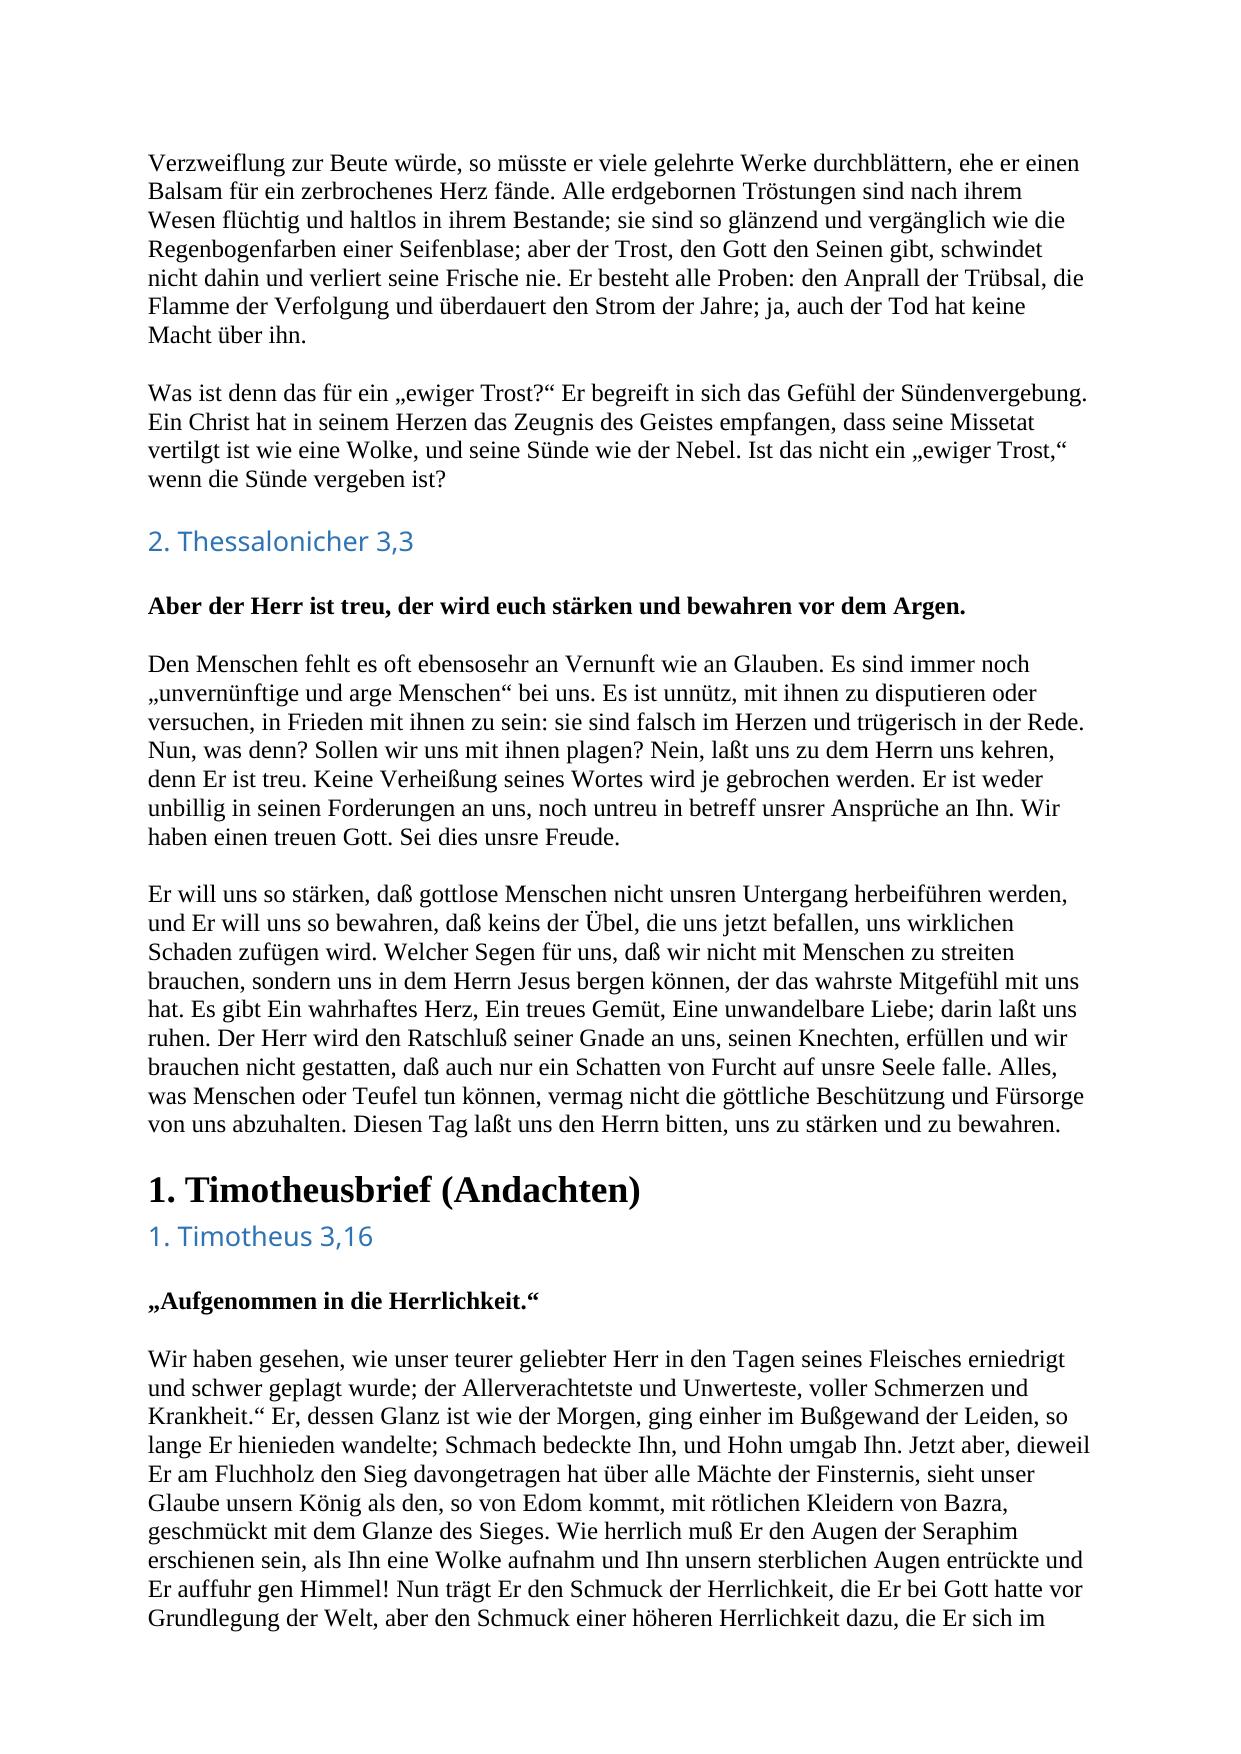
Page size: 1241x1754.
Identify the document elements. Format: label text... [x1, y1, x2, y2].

text Er will uns so stärken, daß gottlose Menschen nicht unsren Untergang herbeiführen werden, und Er will uns so bewahren, daß keins der Übel, die uns jetzt befallen, uns wirklichen Schaden zufügen wird. Welcher Segen für uns, daß wir nicht mit Menschen zu streiten brauchen, sondern uns in dem Herrn Jesus bergen können, der das wahrste Mitgefühl mit uns hat. Es gibt Ein wahrhaftes Herz, Ein treues Gemüt, Eine unwandelbare Liebe; darin laßt uns ruhen. Der Herr wird den Ratschluß seiner Gnade an uns, seinen Knechten, erfüllen und wir brauchen nicht gestatten, daß auch nur ein Schatten von Furcht auf unsre Seele falle. Alles, was Menschen oder Teufel tun können, vermag nicht die göttliche Beschützung und Fürsorge von uns abzuhalten. Diesen Tag laßt uns den Herrn bitten, uns zu stärken und zu bewahren. [148, 879, 1093, 1138]
subtitle 1. Timotheus 3,16 [148, 1217, 1093, 1254]
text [148, 148, 1093, 349]
text Den Menschen fehlt es oft ebensosehr an Vernunft wie an Glauben. Es sind immer noch „unvernünftige und arge Menschen“ bei uns. Es ist unnütz, mit ihnen zu disputieren oder versuchen, in Frieden mit ihnen zu sein: sie sind falsch im Herzen und trügerisch in der Rede. Nun, was denn? Sollen wir uns mit ihnen plagen? Nein, laßt uns zu dem Herrn uns kehren, denn Er ist treu. Keine Verheißung seines Wortes wird je gebrochen werden. Er ist weder unbillig in seinen Forderungen an uns, noch untreu in betreff unsrer Ansprüche an Ihn. Wir haben einen treuen Gott. Sei dies unsre Freude. [148, 649, 1093, 850]
subtitle 2. Thessalonicher 3,3 [148, 522, 1093, 559]
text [148, 1344, 1093, 1631]
subtitle 1. Timotheusbrief (Andachten) [148, 1167, 1093, 1211]
text Aber der Herr ist treu, der wird euch stärken und bewahren vor dem Argen. [148, 591, 1093, 620]
text Was ist denn das für ein „ewiger Trost?“ Er begreift in sich das Gefühl der Sündenvergebung. Ein Christ hat in seinem Herzen das Zeugnis des Geistes empfangen, dass seine Missetat vertilgt ist wie eine Wolke, und seine Sünde wie der Nebel. Ist das nicht ein „ewiger Trost,“ wenn die Sünde vergeben ist? [148, 378, 1093, 493]
text „Aufgenommen in die Herrlichkeit.“ [148, 1286, 1093, 1315]
